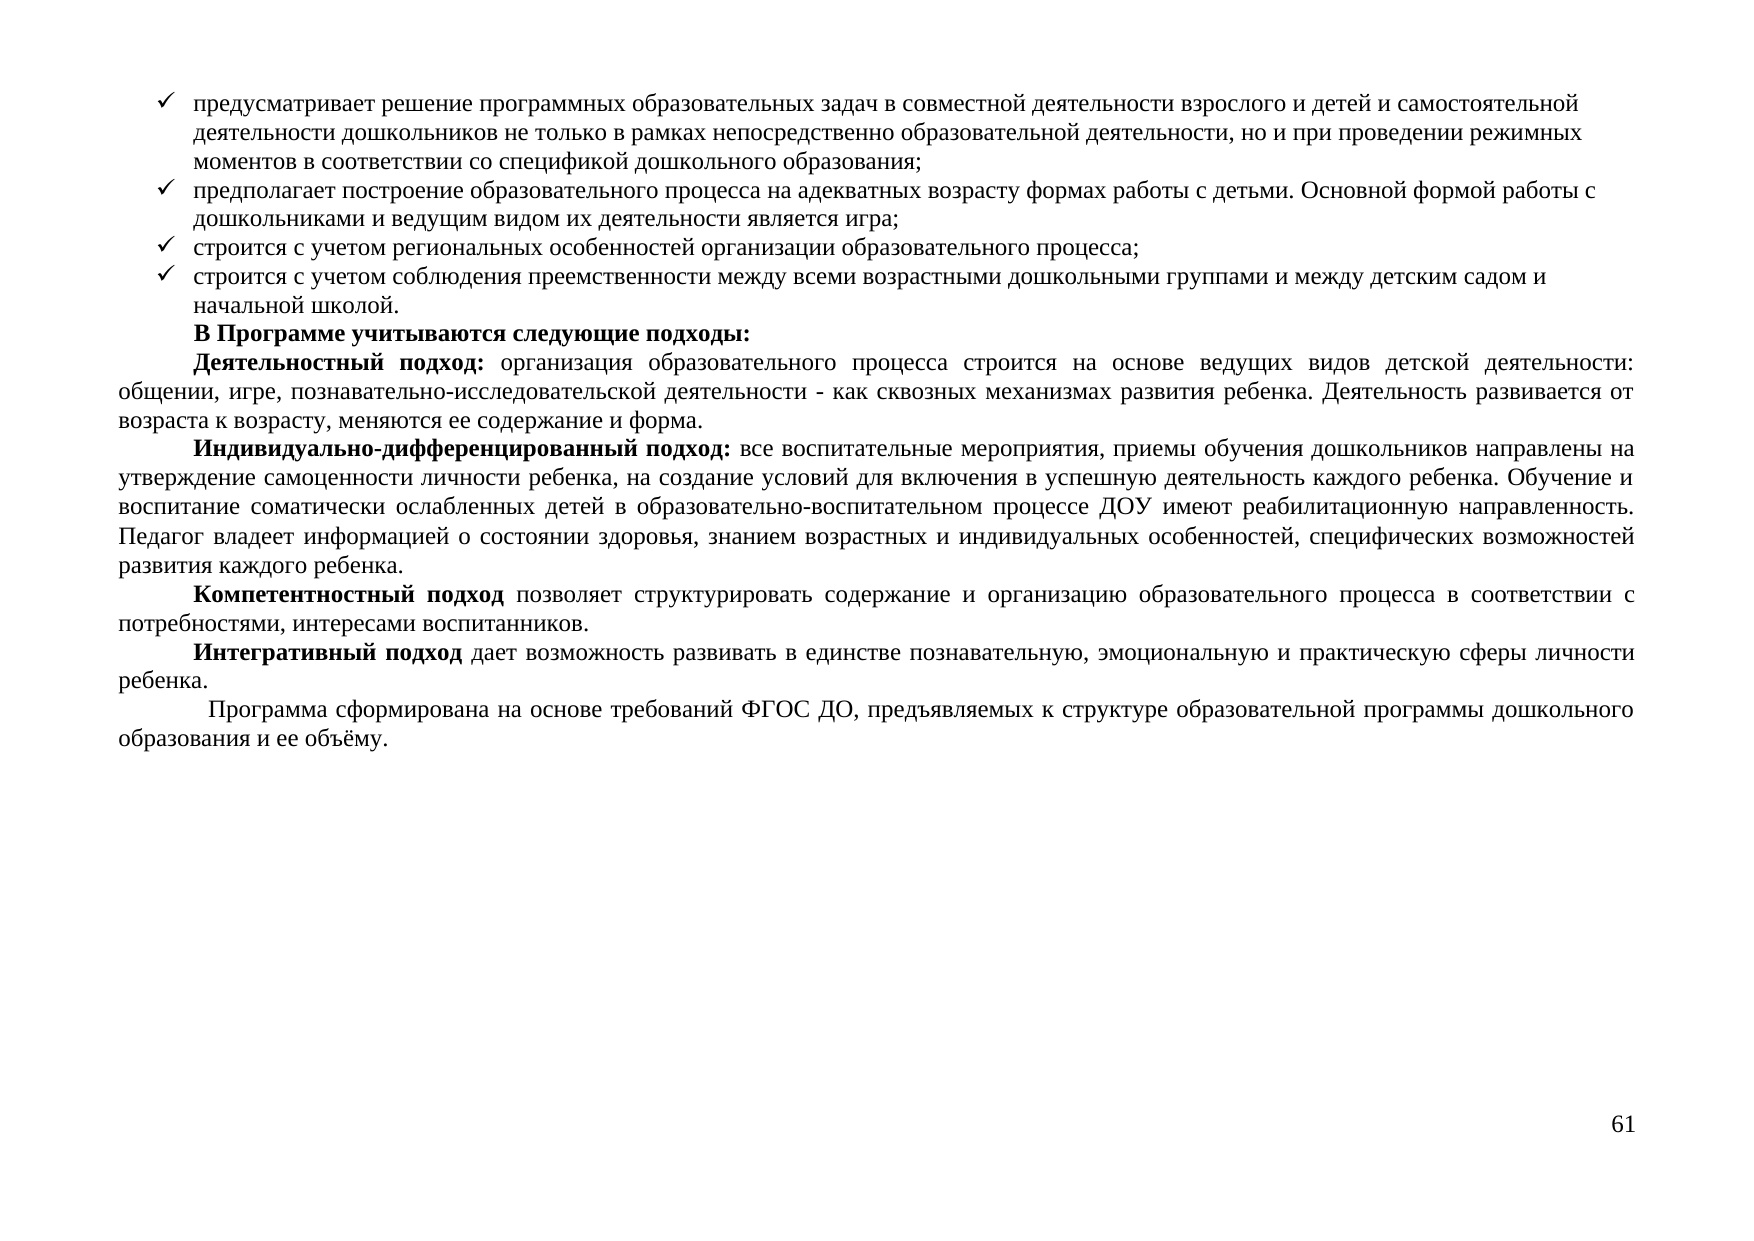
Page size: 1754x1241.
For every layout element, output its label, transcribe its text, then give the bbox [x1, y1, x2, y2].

text Компетентностный подход позволяет структурировать содержание и организацию образовательного процесса в соответствии с потребностями, интересами воспитанников. [118, 579, 1636, 637]
text Интегративный подход дает возможность развивать в единстве познавательную, эмоциональную и практическую сферы личности ребенка. [118, 637, 1636, 694]
text Деятельностный подход: организация образовательного процесса строится на основе ведущих видов детской деятельности: общении, игре, познавательно-исследовательской деятельности - как сквозных механизмах развития ребенка. Деятельность развивается от возраста к возрасту, меняются ее содержание и форма. [118, 347, 1636, 433]
list предусматривает решение программных образовательных задач в совместной деятельности взрослого и детей и самостоятельной деятельности дошкольников не только в рамках непосредственно образовательной деятельности, но и при проведении режимных моментов в соответствии со спецификой дошкольного образования; [156, 88, 1636, 175]
list строится с учетом региональных особенностей организации образовательного процесса; [156, 232, 1636, 261]
list предполагает построение образовательного процесса на адекватных возрасту формах работы с детьми. Основной формой работы с дошкольниками и ведущим видом их деятельности является игра; [156, 175, 1636, 232]
list строится с учетом соблюдения преемственности между всеми возрастными дошкольными группами и между детским садом и начальной школой. [156, 261, 1636, 318]
text Индивидуально-дифференцированный подход: все воспитательные мероприятия, приемы обучения дошкольников направлены на утверждение самоценности личности ребенка, на создание условий для включения в успешную деятельность каждого ребенка. Обучение и воспитание соматически ослабленных детей в образовательно-воспитательном процессе ДОУ имеют реабилитационную направленность. Педагог владеет информацией о состоянии здоровья, знанием возрастных и индивидуальных особенностей, специфических возможностей развития каждого ребенка. [118, 433, 1636, 579]
text Программа сформирована на основе требований ФГОС ДО, предъявляемых к структуре образовательной программы дошкольного образования и ее объёму. [118, 694, 1636, 752]
text В Программе учитываются следующие подходы: [118, 318, 1636, 347]
